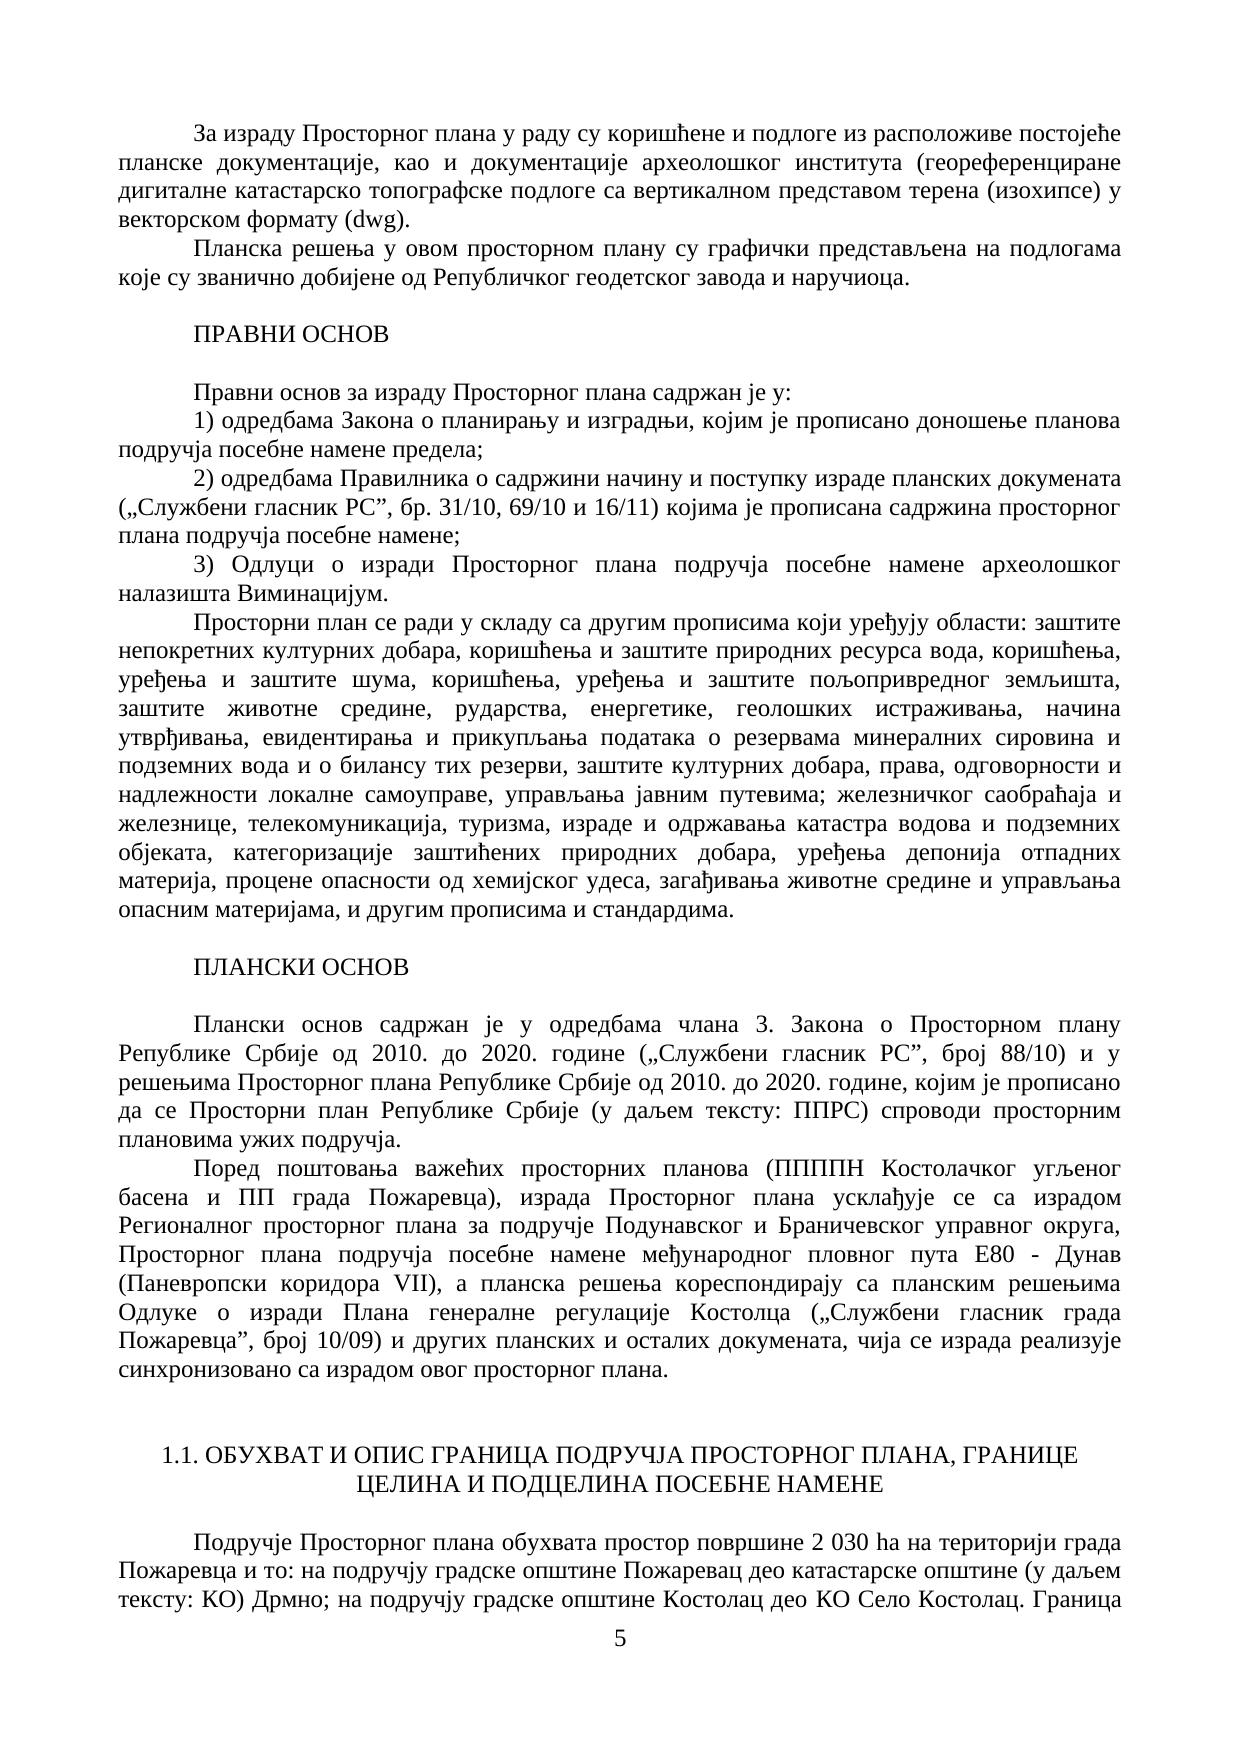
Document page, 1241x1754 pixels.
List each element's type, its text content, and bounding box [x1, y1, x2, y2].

text 3) Одлуци о изради Просторног плана подручја посебне намене археолошког налазишта Виминацијум. [118, 549, 1122, 607]
text За израду Просторног плана у раду су коришћене и подлоге из расположиве постојеће планске документације, као и документације археолошког института (геореференциране дигиталне катастарско топографске подлоге са вертикалном представом терена (изохипсе) у векторском формату (dwg). [118, 118, 1122, 233]
text Плански основ садржан је у одредбама члана 3. Закона о Просторном плану Републике Србије од 2010. до 2020. године („Службени гласник РС”, број 88/10) и у решењима Просторног плана Републике Србије од 2010. до 2020. године, којим је прописано да се Просторни план Републике Србије (у даљем тексту: ППРС) спроводи просторним плановима ужих подручја. [118, 1009, 1122, 1153]
text ПЛАНСКИ ОСНОВ [118, 952, 1122, 981]
text 2) одредбама Правилника о садржини начину и поступку израде планских докумената („Службени гласник РС”, бр. 31/10, 69/10 и 16/11) којима је прописана садржина просторног плана подручја посебне намене; [118, 463, 1122, 549]
text Просторни план се ради у складу са другим прописима који уређују области: заштите непокретних културних добара, коришћења и заштите природних ресурса вода, коришћења, уређења и заштите шума, коришћења, уређења и заштите пољопривредног земљишта, заштите животне средине, рударства, енергетике, геолошких истраживања, начина утврђивања, евидентирања и прикупљања података о резервама минералних сировина и подземних вода и о билансу тих резерви, заштите културних добара, права, одговорности и надлежности локалне самоуправе, управљања јавним путевима; железничког саобраћаја и железнице, телекомуникација, туризма, израде и одржавања катастра водова и подземних објеката, категоризације заштићених природних добара, уређења депонија отпадних материја, процене опасности од хемијског удеса, загађивања животне средине и управљања опасним материјама, и другим прописима и стандардима. [118, 607, 1122, 923]
text Поред поштовања важећих просторних планова (ППППН Костолачког угљеног басена и ПП града Пожаревца), израда Просторног плана усклађује се са израдом Регионалног просторног плана за подручје Подунавског и Браничевског управног округа, Просторног плана подручја посебне намене међународног пловног пута Е80 - Дунав (Паневропски коридора VII), а планска решења кореспондирају са планским решењима Одлуке о изради Плана генералне регулације Костолца („Службени гласник града Пожаревца”, број 10/09) и других планских и осталих докумената, чија се израда реализује синхронизовано са израдом овог просторног плана. [118, 1153, 1122, 1383]
text Планска решења у овом просторном плану су графички представљена на подлогама које су званично добијене од Републичког геодетског завода и наручиоца. [118, 233, 1122, 291]
text 1) одредбама Закона о планирању и изградњи, којим је прописанo доношење планова подручја посебне намене предела; [118, 406, 1122, 463]
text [118, 1527, 1122, 1613]
text Правни основ за израду Просторног плана садржан је у: [118, 377, 1122, 406]
text ПРАВНИ ОСНОВ [118, 319, 1122, 348]
text 1.1. ОБУХВАТ И ОПИС ГРАНИЦА ПОДРУЧЈА ПРОСТОРНОГ ПЛАНА, ГРАНИЦЕ ЦЕЛИНА И ПОДЦЕЛИНА ПОСЕБНЕ НАМЕНЕ [118, 1441, 1122, 1527]
